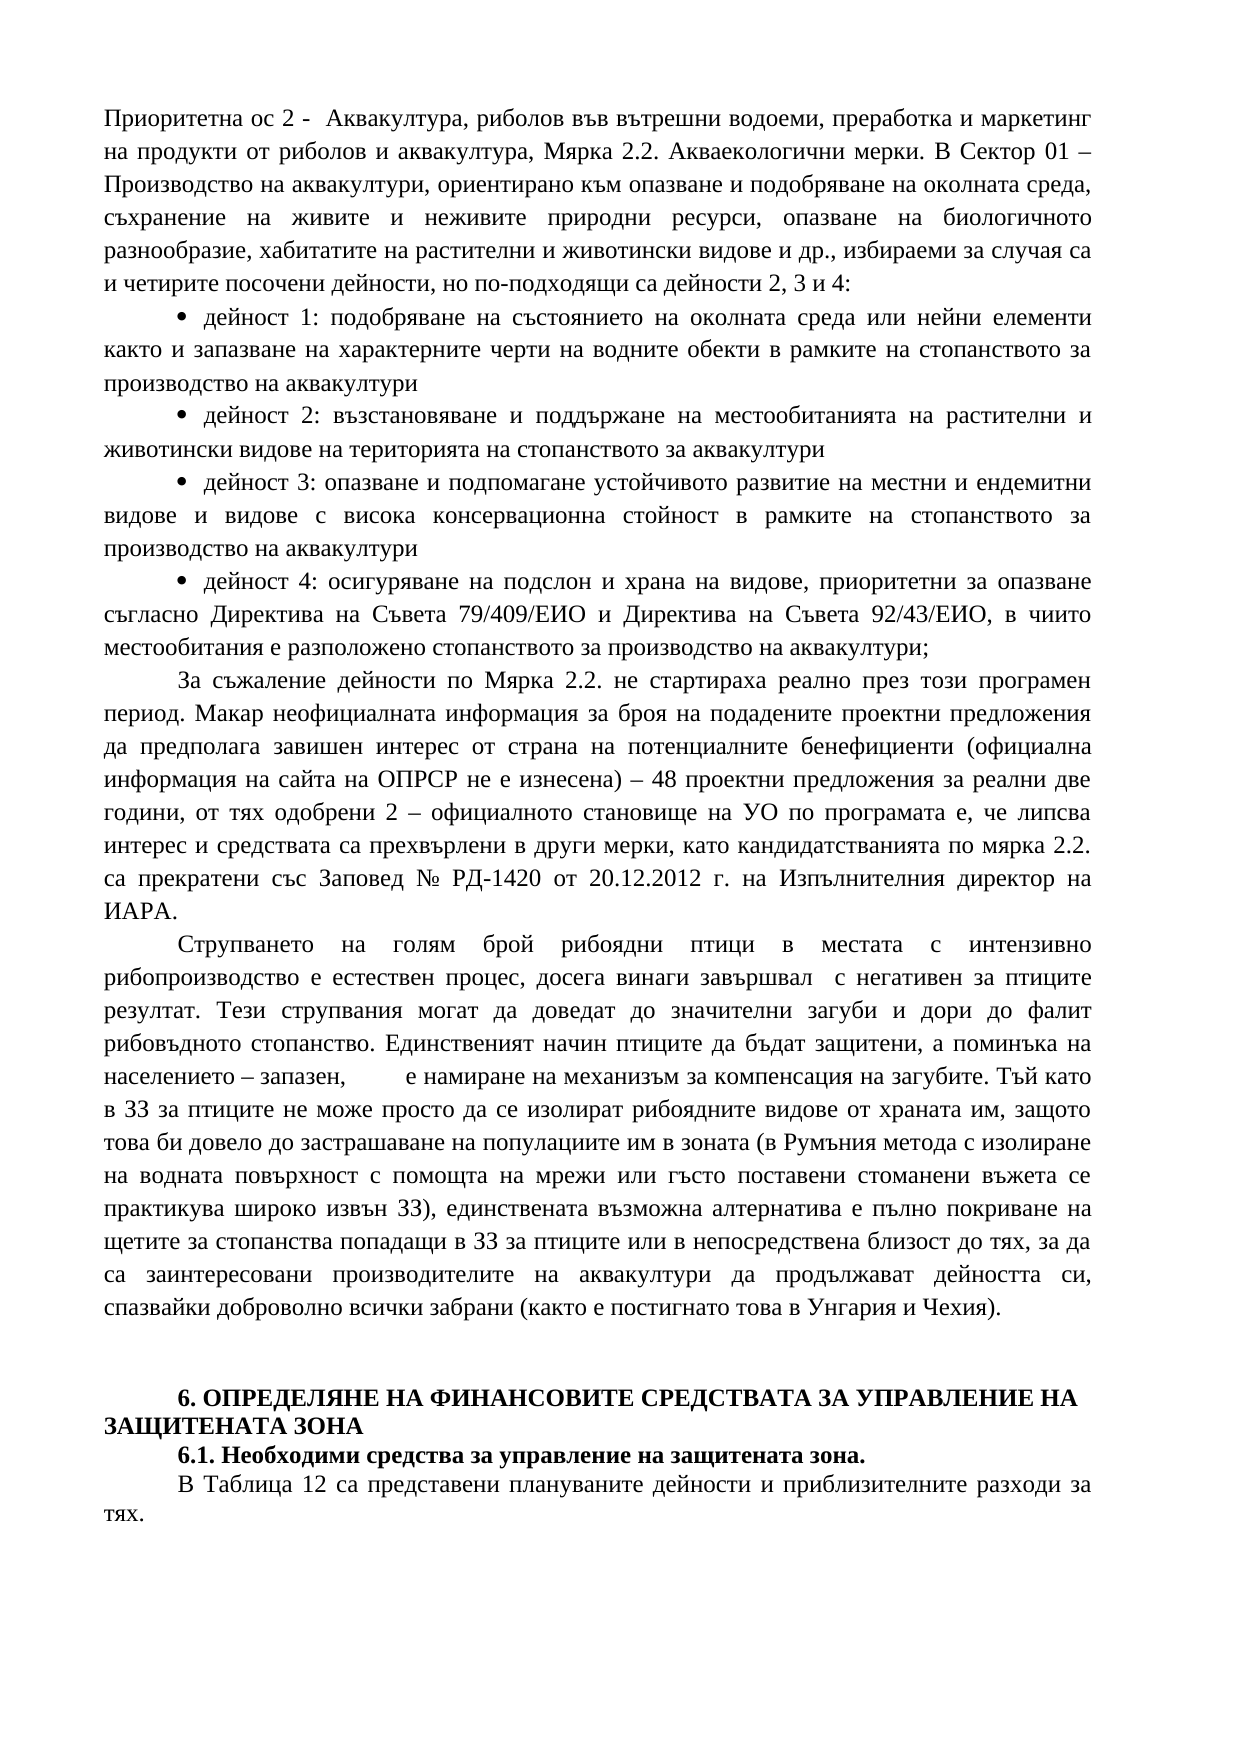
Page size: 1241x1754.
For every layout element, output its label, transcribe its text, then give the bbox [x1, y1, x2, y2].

text В Таблица 12 са представени плануваните дейности и приблизителните разходи за тях. [103, 1469, 1093, 1526]
text Струпването на голям брой рибоядни птици в местата с интензивно рибопроизводство е естествен процес, досега винаги завършвал с негативен за птиците резултат. Тези струпвания могат да доведат до значителни загуби и дори до фалит рибовъдното стопанство. Единственият начин птиците да бъдат защитени, а поминъка на населението – запазен, е намиране на механизъм за компенсация на загубите. Тъй като в ЗЗ за птиците не може просто да се изолират рибоядните видове от храната им, защото това би довело до застрашаване на популациите им в зоната (в Румъния метода с изолиране на водната повърхност с помощта на мрежи или гъсто поставени стоманени въжета се практикува широко извън ЗЗ), единствената възможна алтернатива е пълно покриване на щетите за стопанства попадащи в ЗЗ за птиците или в непосредствена близост до тях, за да са заинтересовани производителите на аквакултури да продължават дейността си, спазвайки доброволно всички забрани (както е постигнато това в Унгария и Чехия). [103, 929, 1093, 1321]
list дейност 3: опазване и подпомагане устойчивото развитие на местни и ендемитни видове и видове с висока консервационна стойност в рамките на стопанството за производство на аквакултури [103, 467, 1093, 561]
list дейност 1: подобряване на състоянието на околната среда или нейни елементи както и запазване на характерните черти на водните обекти в рамките на стопанството за производство на аквакултури [103, 302, 1093, 396]
text 6.1. Необходими средства за управление на защитената зона. [103, 1440, 1093, 1469]
text За съжаление дейности по Мярка 2.2. не стартираха реално през този програмен период. Макар неофициалната информация за броя на подадените проектни предложения да предполага завишен интерес от страна на потенциалните бенефициенти (официална информация на сайта на ОПРСР не е изнесена) – 48 проектни предложения за реални две години, от тях одобрени 2 – официалното становище на УО по програмата е, че липсва интерес и средствата са прехвърлени в други мерки, като кандидатстванията по мярка 2.2. са прекратени със Заповед № РД-1420 от 20.12.2012 г. на Изпълнителния директор на ИАРА. [103, 665, 1093, 925]
list дейност 2: възстановяване и поддържане на местообитанията на растителни и животински видове на територията на стопанството за аквакултури [103, 401, 1093, 462]
text 6. ОПРЕДЕЛЯНЕ НА ФИНАНСОВИТЕ СРЕДСТВАТА ЗА УПРАВЛЕНИЕ НА ЗАЩИТЕНАТА ЗОНА [103, 1383, 1093, 1440]
list дейност 4: осигуряване на подслон и храна на видове, приоритетни за опазване съгласно Директива на Съвета 79/409/ЕИО и Директива на Съвета 92/43/ЕИО, в чиито местообитания е разположено стопанството за производство на аквакултури; [103, 566, 1093, 661]
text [103, 103, 1093, 297]
